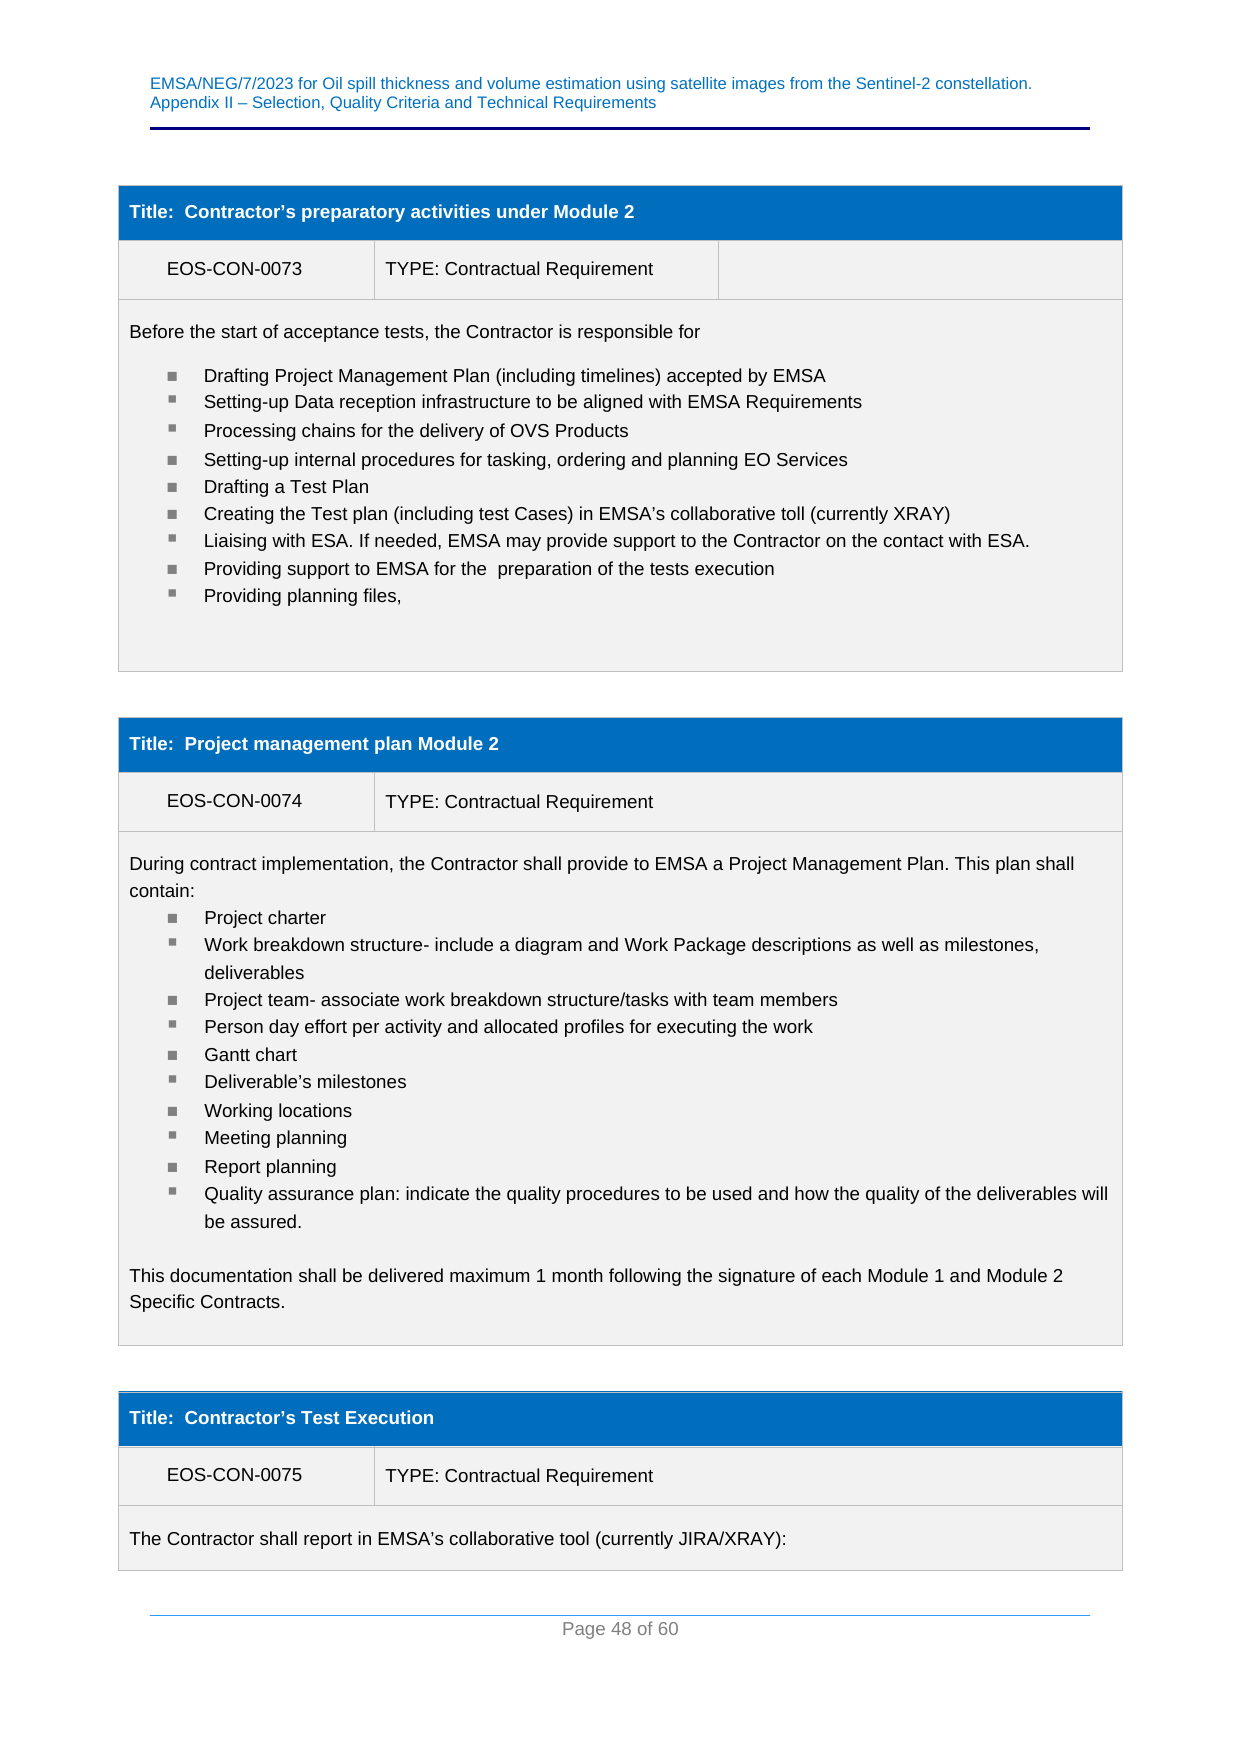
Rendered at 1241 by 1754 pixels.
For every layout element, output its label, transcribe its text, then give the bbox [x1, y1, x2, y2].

table_cell [119, 241, 374, 299]
table_header Title: Contractor’s preparatory activities under Module 2 [119, 186, 1122, 240]
table_cell TYPE: Contractual Requirement [375, 773, 1122, 831]
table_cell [119, 1506, 1122, 1570]
table_header Title: Contractor’s Test Execution [119, 1393, 1122, 1446]
table_cell [719, 241, 1122, 299]
table_cell Before the start of acceptance tests, the Contractor is responsible for Drafting Project Management Plan (including timelines) accepted by EMSA Setting-up Data reception infrastructure to be aligned with EMSA Requirements Processing chains for the delivery of OVS Products Setting-up internal procedures for tasking, ordering and planning EO Services Drafting a Test Plan Creating the Test plan (including test Cases) in EMSA’s collaborative toll (currently XRAY) Liaising with ESA. If needed, EMSA may provide support to the Contractor on the contact with ESA. Providing support to EMSA for the preparation of the tests execution Providing planning files, [119, 300, 1122, 671]
table_cell TYPE: Contractual Requirement [375, 241, 718, 299]
table_cell [119, 1448, 374, 1505]
table_header Title: Project management plan Module 2 [119, 718, 1122, 772]
table_cell During contract implementation, the Contractor shall provide to EMSA a Project Management Plan. This plan shall contain: Project charter Work breakdown structure- include a diagram and Work Package descriptions as well as milestones, deliverables Project team- associate work breakdown structure/tasks with team members Person day effort per activity and allocated profiles for executing the work Gantt chart Deliverable’s milestones Working locations Meeting planning Report planning Quality assurance plan: indicate the quality procedures to be used and how the quality of the deliverables will be assured. This documentation shall be delivered maximum 1 month following the signature of each Module 1 and Module 2 Specific Contracts. [119, 832, 1122, 1345]
table_cell [119, 773, 374, 831]
table_cell TYPE: Contractual Requirement [375, 1448, 1122, 1505]
